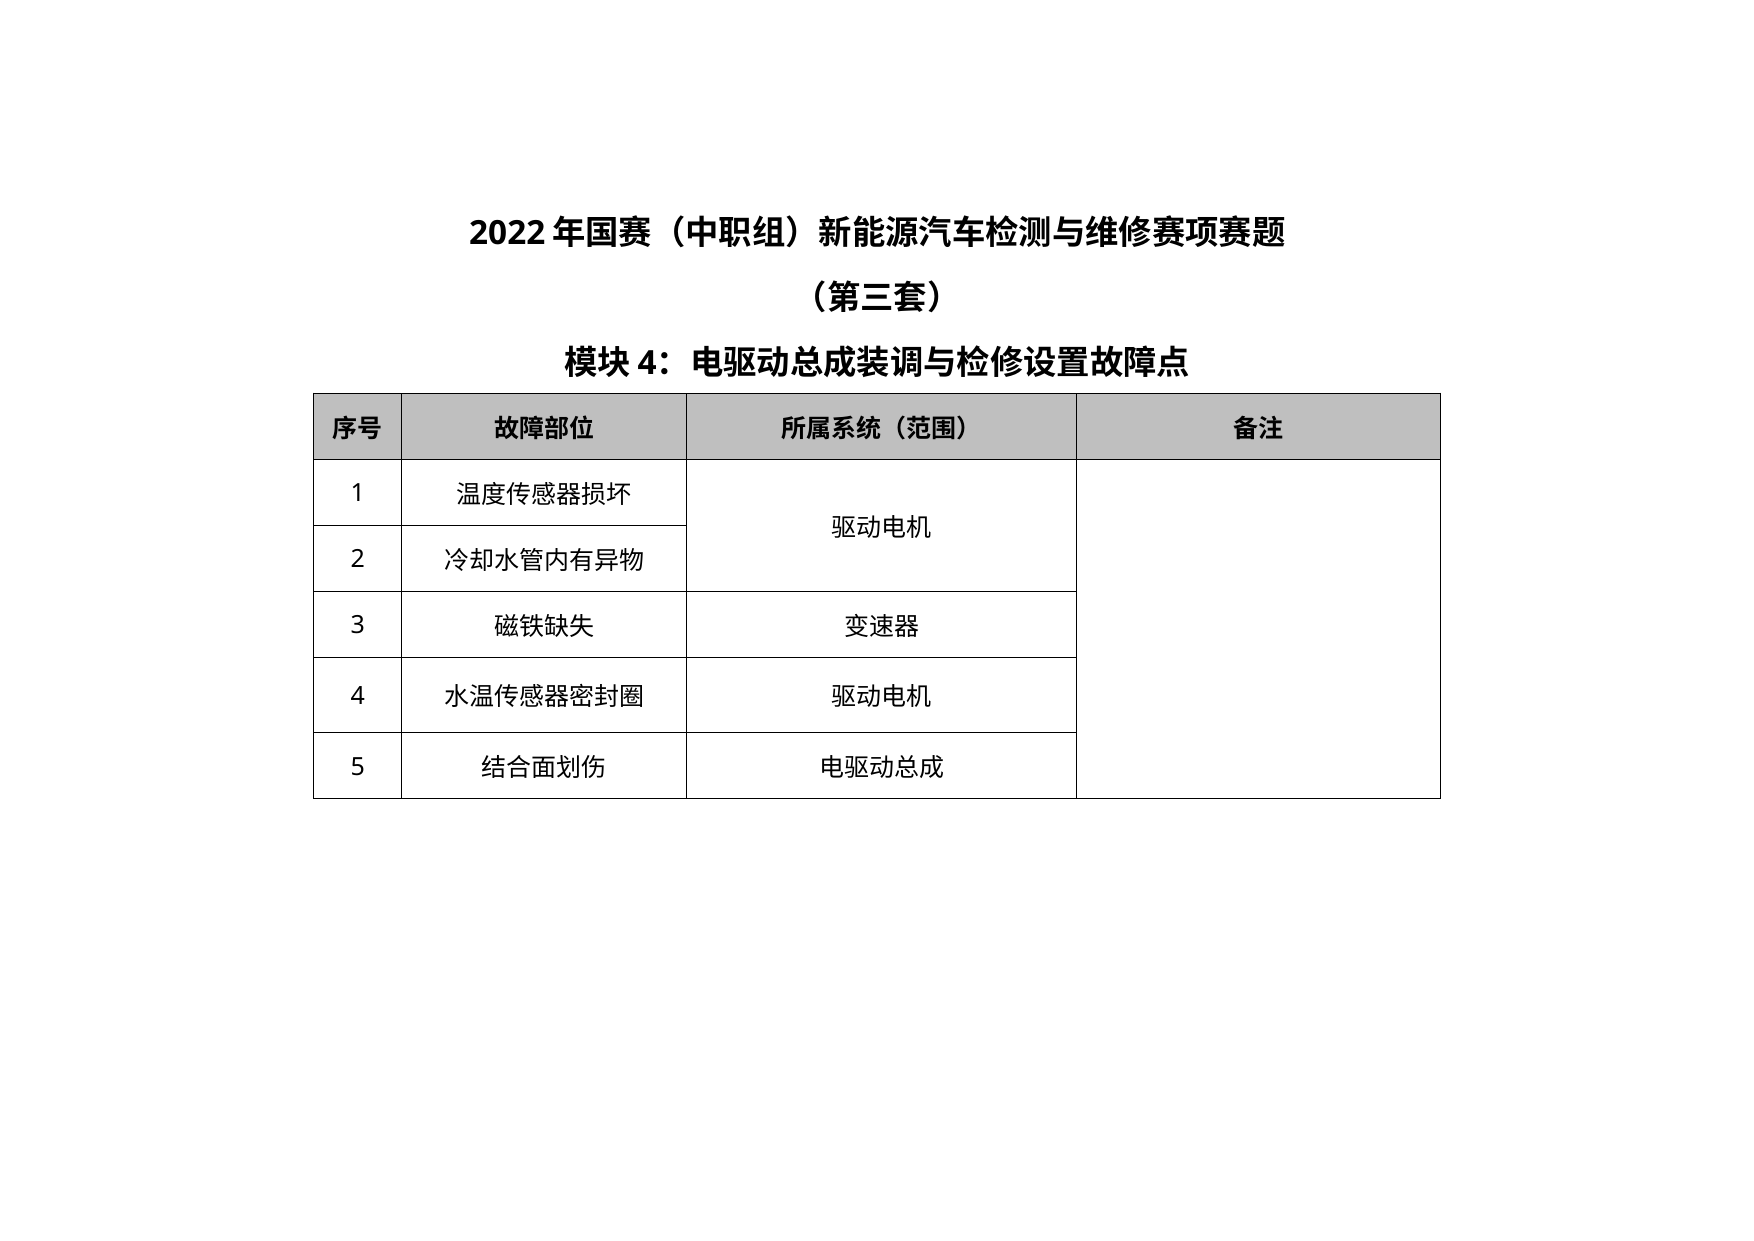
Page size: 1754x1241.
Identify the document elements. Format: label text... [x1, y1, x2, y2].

table_cell 温度传感器损坏 [402, 460, 686, 525]
subtitle （第三套） [150, 263, 1604, 328]
table_header 备注 [1077, 394, 1440, 459]
table_header 所属系统（范围） [687, 394, 1076, 459]
table_header 故障部位 [402, 394, 686, 459]
subtitle 2022年国赛（中职组）新能源汽车检测与维修赛项赛题 [150, 198, 1604, 263]
table_cell 水温传感器密封圈 [402, 658, 686, 732]
table_cell 结合面划伤 [402, 733, 686, 798]
table_cell 1 [314, 460, 401, 525]
table_cell 5 [314, 733, 401, 798]
table_cell 3 [314, 592, 401, 657]
table_cell 2 [314, 526, 401, 591]
table_cell [1077, 460, 1440, 798]
table_cell 4 [314, 658, 401, 732]
table_cell 电驱动总成 [687, 733, 1076, 798]
table_cell 冷却水管内有异物 [402, 526, 686, 591]
table_cell 驱动电机 [687, 460, 1076, 591]
subtitle 模块4：电驱动总成装调与检修设置故障点 [150, 328, 1604, 393]
table_cell 磁铁缺失 [402, 592, 686, 657]
table_cell 驱动电机 [687, 658, 1076, 732]
table_cell 变速器 [687, 592, 1076, 657]
table_header 序号 [314, 394, 401, 459]
